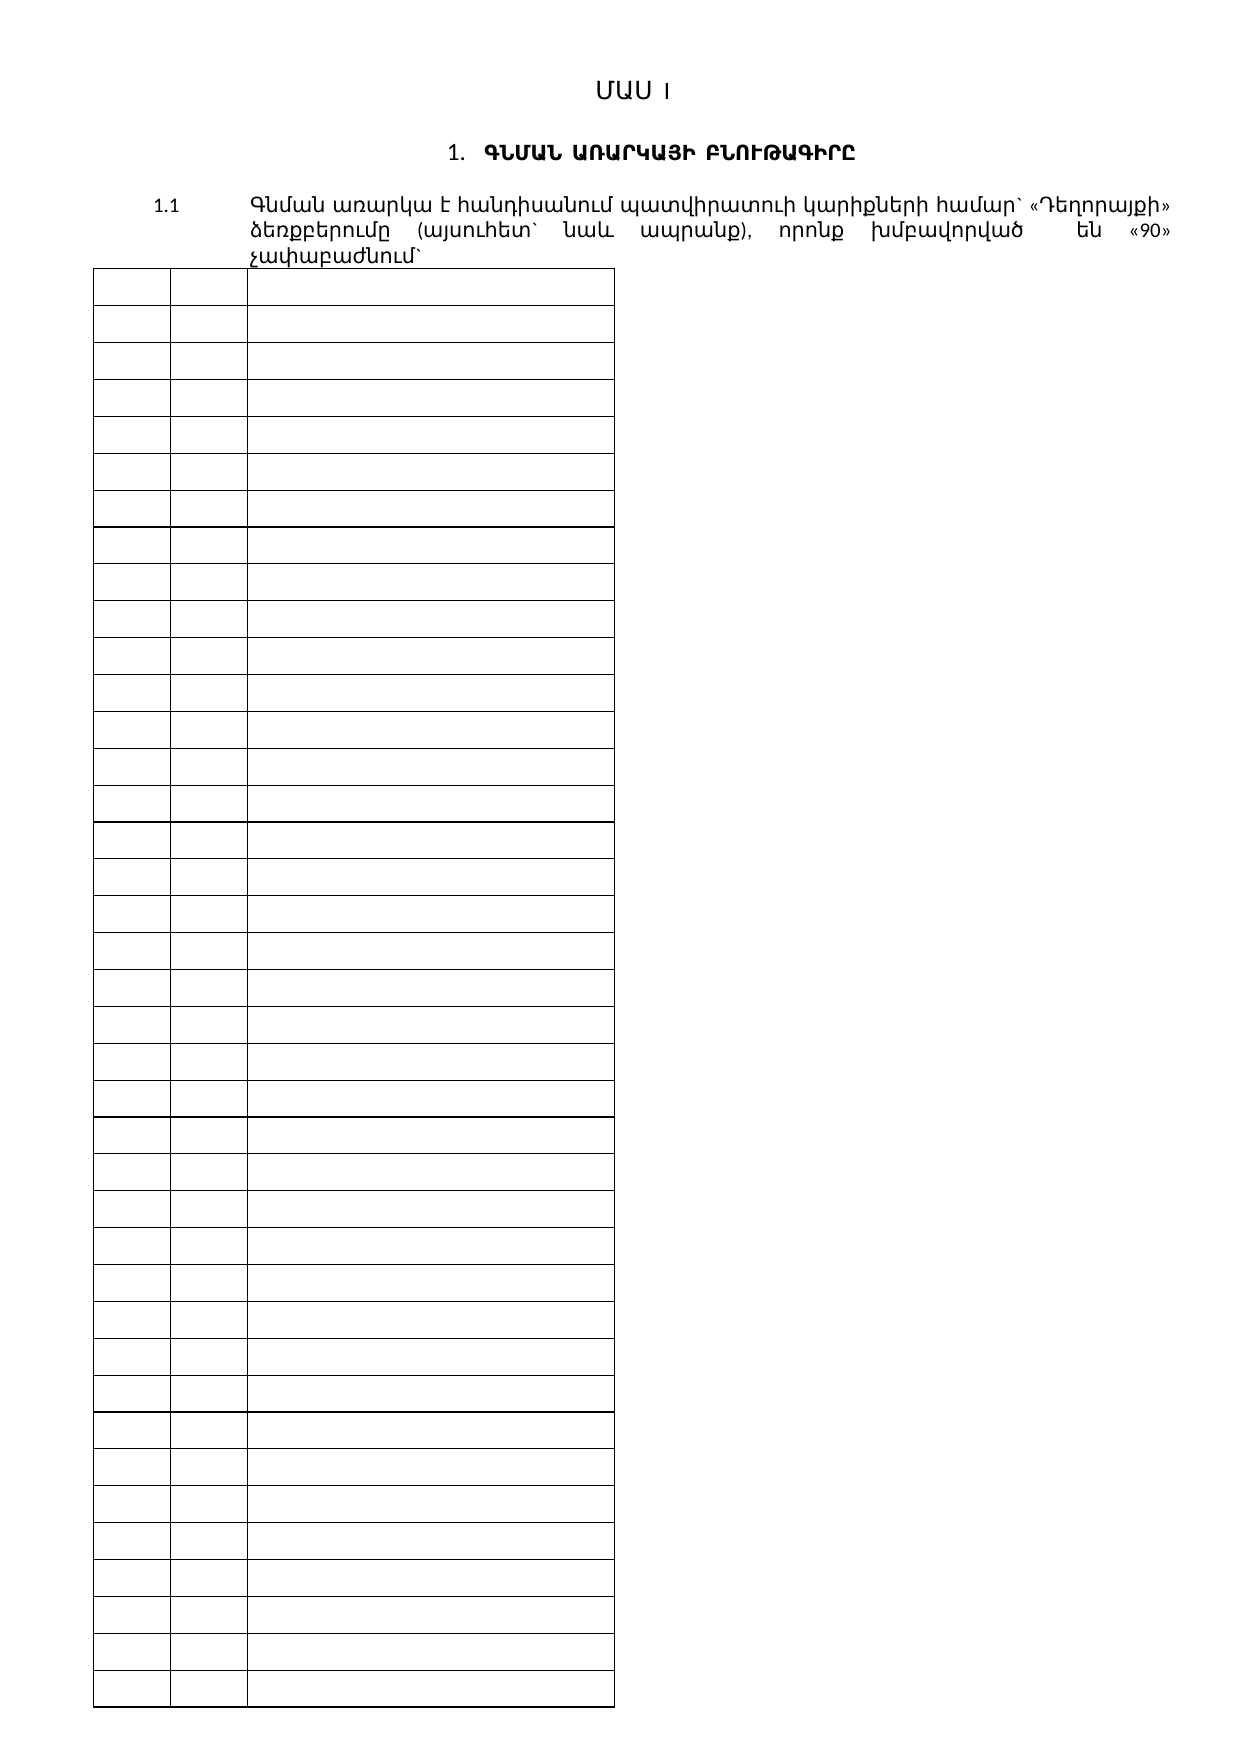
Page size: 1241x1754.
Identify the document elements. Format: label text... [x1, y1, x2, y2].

list ԳՆՄԱՆ ԱՌԱՐԿԱՅԻ ԲՆՈՒԹԱԳԻՐԸ [131, 136, 1171, 167]
subtitle Գնման առարկա է հանդիսանում պատվիրատուի կարիքների համար` «Դեղորայքի» ձեռքբերումը (այսուհետ` նաև ապրանք), որոնք խմբավորված են «90» չափաբաժնում` [153, 192, 1171, 268]
text ՄԱՍ I [94, 75, 1171, 106]
